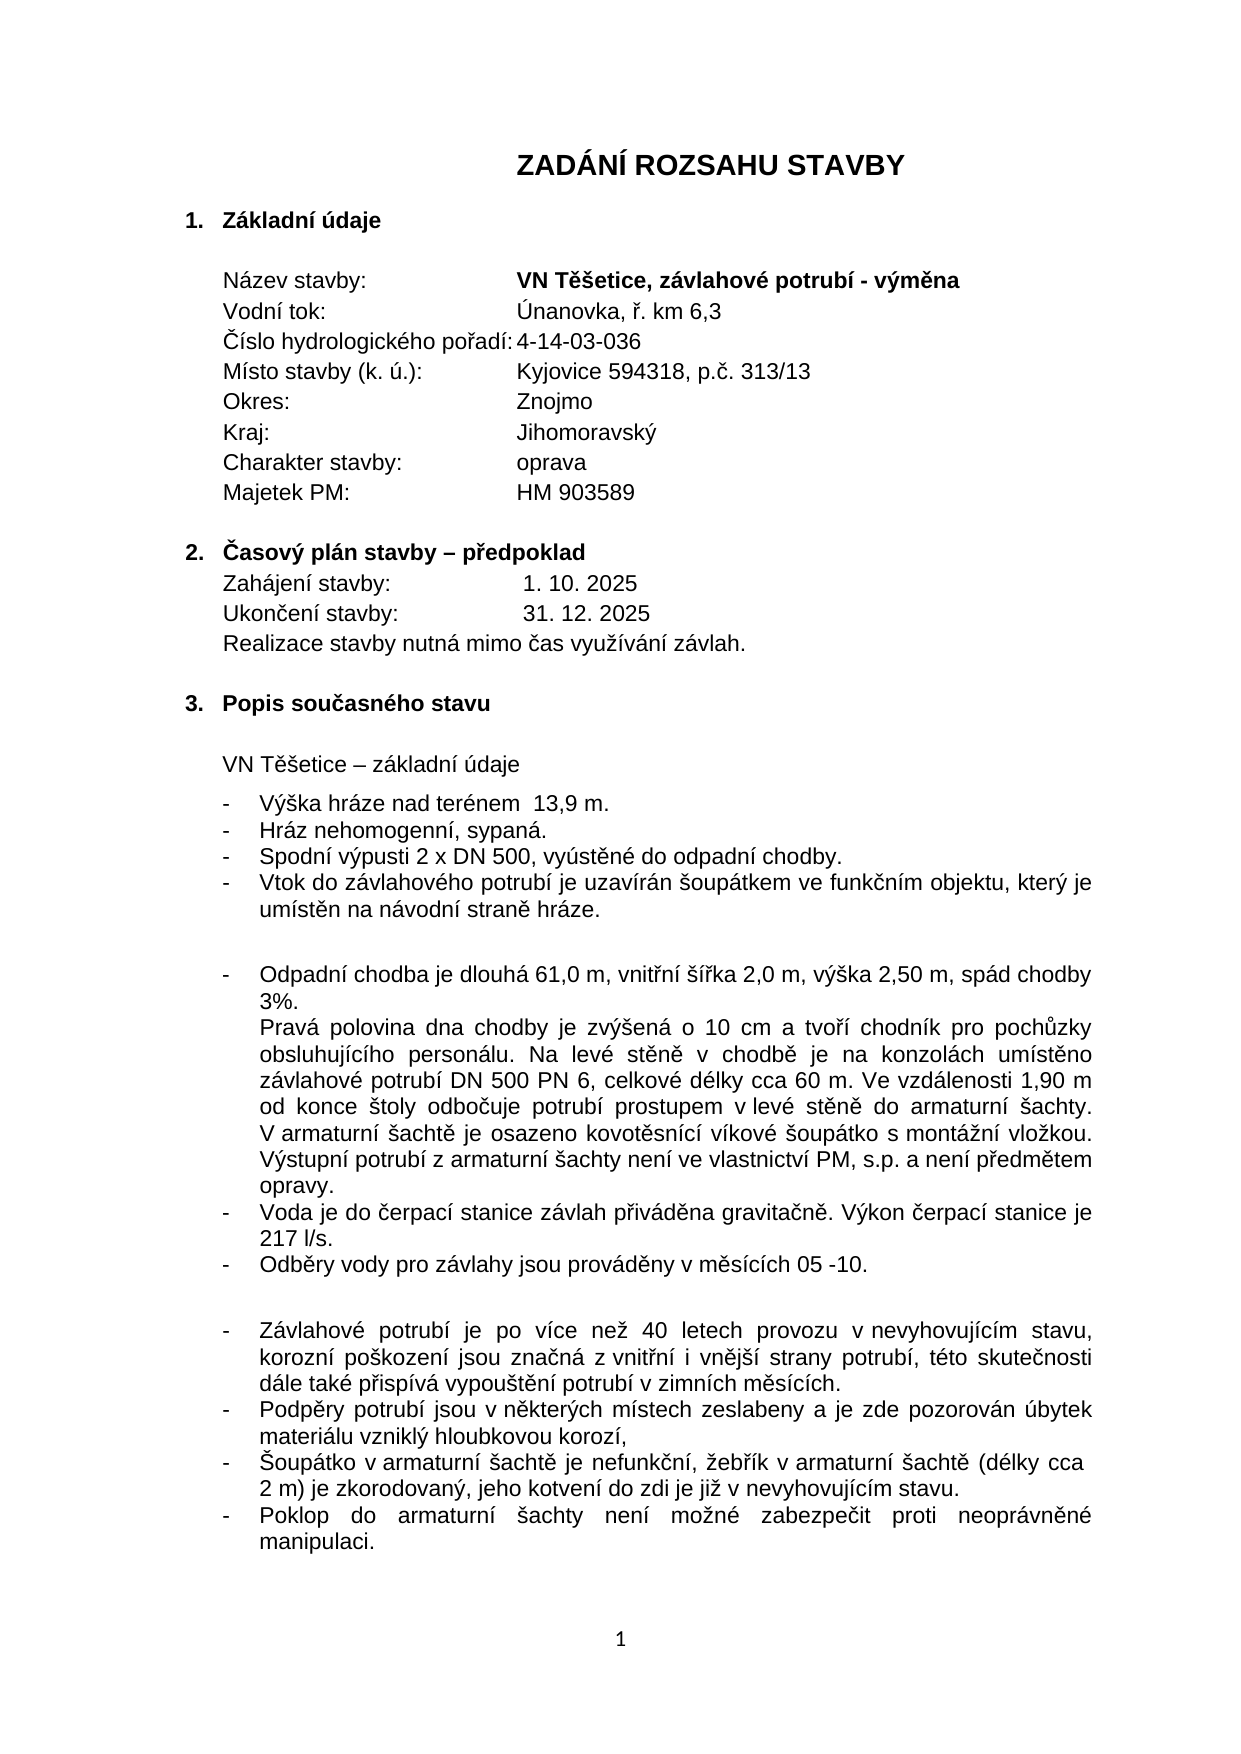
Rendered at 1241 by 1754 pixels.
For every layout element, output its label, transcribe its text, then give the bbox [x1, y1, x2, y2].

list Odběry vody pro závlahy jsou prováděny v měsících 05 -10. [222, 1251, 1093, 1278]
list Časový plán stavby – předpoklad [185, 539, 1093, 566]
list Pravá polovina dna chodby je zvýšená o 10 cm a tvoří chodník pro pochůzky obsluhujícího personálu. Na levé stěně v chodbě je na konzolách umístěno závlahové potrubí DN 500 PN 6, celkové délky cca 60 m. Ve vzdálenosti 1,90 m od konce štoly odbočuje potrubí prostupem v levé stěně do armaturní šachty. V armaturní šachtě je osazeno kovotěsnící víkové šoupátko s montážní vložkou. Výstupní potrubí z armaturní šachty není ve vlastnictví PM, s.p. a není předmětem opravy. [259, 1014, 1093, 1199]
list Realizace stavby nutná mimo čas využívání závlah. [223, 630, 1093, 656]
list Okres: Znojmo [223, 388, 1093, 414]
list Kraj: Jihomoravský [223, 418, 1093, 445]
list Hráz nehomogenní, sypaná. [222, 817, 1093, 843]
list Vtok do závlahového potrubí je uzavírán šoupátkem ve funkčním objektu, který je umístěn na návodní straně hráze. [222, 869, 1093, 922]
list Místo stavby (k. ú.): Kyjovice 594318, p.č. 313/13 [223, 358, 1093, 384]
list Závlahové potrubí je po více než 40 letech provozu v nevyhovujícím stavu, korozní poškození jsou značná z vnitřní i vnější strany potrubí, této skutečnosti dále také přispívá vypouštění potrubí v zimních měsících. [222, 1317, 1093, 1396]
list Popis současného stavu [185, 690, 1093, 717]
list Spodní výpusti 2 x DN 500, vyústěné do odpadní chodby. [222, 843, 1093, 869]
list Majetek PM: HM 903589 [223, 479, 1093, 505]
list Číslo hydrologického pořadí: 4-14-03-036 [223, 328, 1093, 354]
list Podpěry potrubí jsou v některých místech zeslabeny a je zde pozorován úbytek materiálu vzniklý hloubkovou korozí, [222, 1396, 1093, 1449]
list Výška hráze nad terénem 13,9 m. [222, 790, 1093, 817]
list Vodní tok: Únanovka, ř. km 6,3 [223, 298, 1093, 324]
list Základní údaje [185, 207, 1093, 233]
text ZADÁNÍ ROZSAHU STAVBY [443, 148, 1093, 181]
list VN Těšetice – základní údaje [222, 751, 1093, 777]
list Šoupátko v armaturní šachtě je nefunkční, žebřík v armaturní šachtě (délky cca 2 m) je zkorodovaný, jeho kotvení do zdi je již v nevyhovujícím stavu. [222, 1449, 1093, 1502]
list Voda je do čerpací stanice závlah přiváděna gravitačně. Výkon čerpací stanice je 217 l/s. [222, 1199, 1093, 1251]
list Zahájení stavby: 1. 10. 2025 [223, 569, 1093, 596]
list Odpadní chodba je dlouhá 61,0 m, vnitřní šířka 2,0 m, výška 2,50 m, spád chodby 3%. [222, 961, 1093, 1014]
list Charakter stavby: oprava [223, 449, 1093, 475]
list Ukončení stavby: 31. 12. 2025 [223, 600, 1093, 626]
list Poklop do armaturní šachty není možné zabezpečit proti neoprávněné manipulaci. [222, 1502, 1093, 1554]
list Název stavby: VN Těšetice, závlahové potrubí - výměna [223, 267, 1093, 294]
